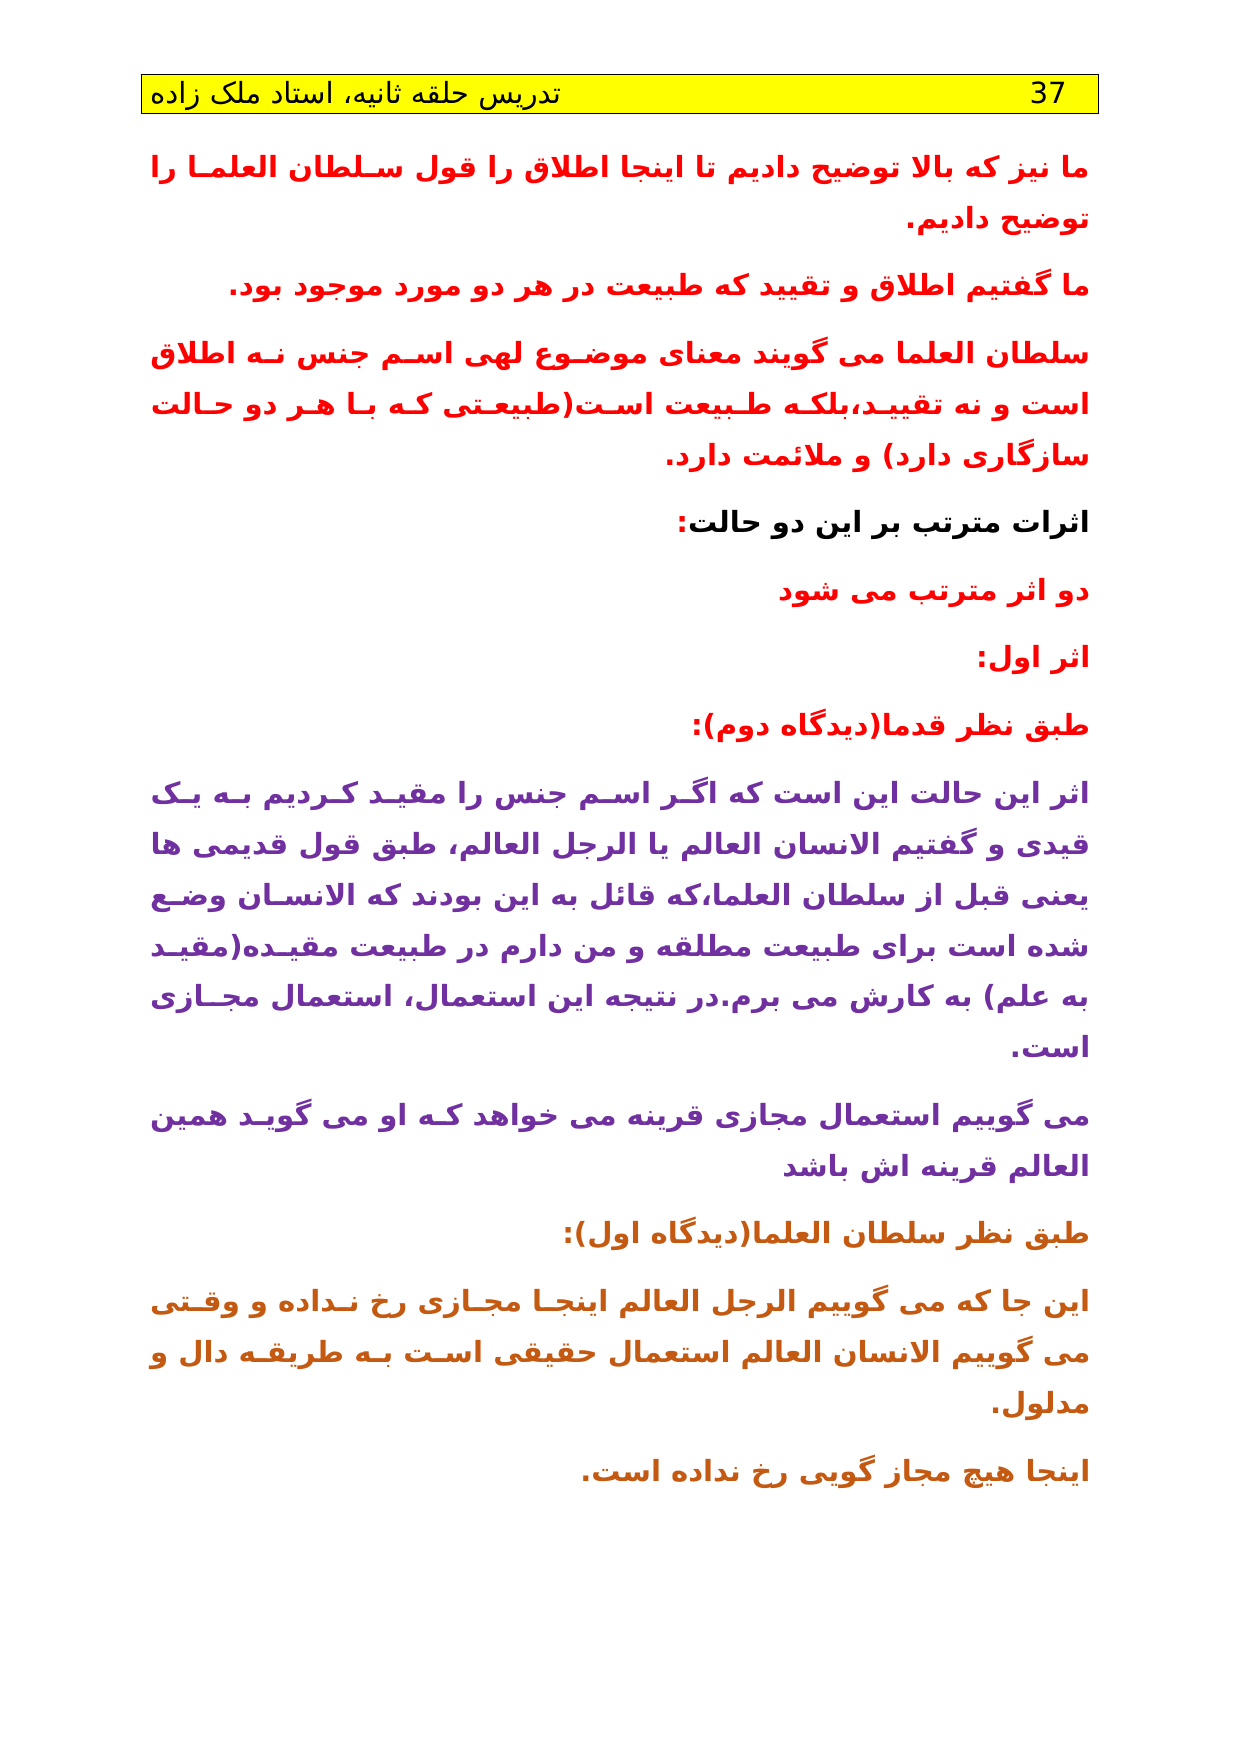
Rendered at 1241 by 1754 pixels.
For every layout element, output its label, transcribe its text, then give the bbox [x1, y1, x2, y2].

text ما نیز که بالا توضیح دادیم تا اینجا اطلاق را قول سلطان العلما را توضیح دادیم. [150, 150, 1090, 235]
text طبق نظر سلطان العلما(دیدگاه اول): [150, 1217, 1090, 1251]
text اثر این حالت این است که اگر اسم جنس را مقید کردیم به یک قیدی و گفتیم الانسان العالم یا الرجل العالم، طبق قول قدیمی ها یعنی قبل از سلطان العلما،که قائل به این بودند که الانسان وضع شده است برای طبیعت مطلقه و من دارم در طبیعت مقیده(مقید به علم) به کارش می برم.در نتیجه این استعمال، استعمال مجازی است. [150, 776, 1090, 1065]
text طبق نظر قدما(دیدگاه دوم): [150, 708, 1090, 742]
text اثرات مترتب بر این دو حالت: [150, 506, 1090, 539]
text ما گفتیم اطلاق و تقیید که طبیعت در هر دو مورد موجود بود. [150, 268, 1090, 302]
text اثر اول: [150, 641, 1090, 675]
text اینجا هیچ مجاز گویی رخ نداده است. [150, 1454, 1090, 1488]
text سلطان العلما می گویند معنای موضوع لهی اسم جنس نه اطلاق است و نه تقیید،بلکه طبیعت است(طبیعتی که با هر دو حالت سازگاری دارد) و ملائمت دارد. [150, 336, 1090, 472]
text دو اثر مترتب می شود [150, 573, 1090, 607]
text می گوییم استعمال مجازی قرینه می خواهد که او می گوید همین العالم قرینه اش باشد [150, 1098, 1090, 1183]
text این جا که می گوییم الرجل العالم اینجا مجازی رخ نداده و وقتی می گوییم الانسان العالم استعمال حقیقی است به طریقه دال و مدلول. [150, 1284, 1090, 1420]
